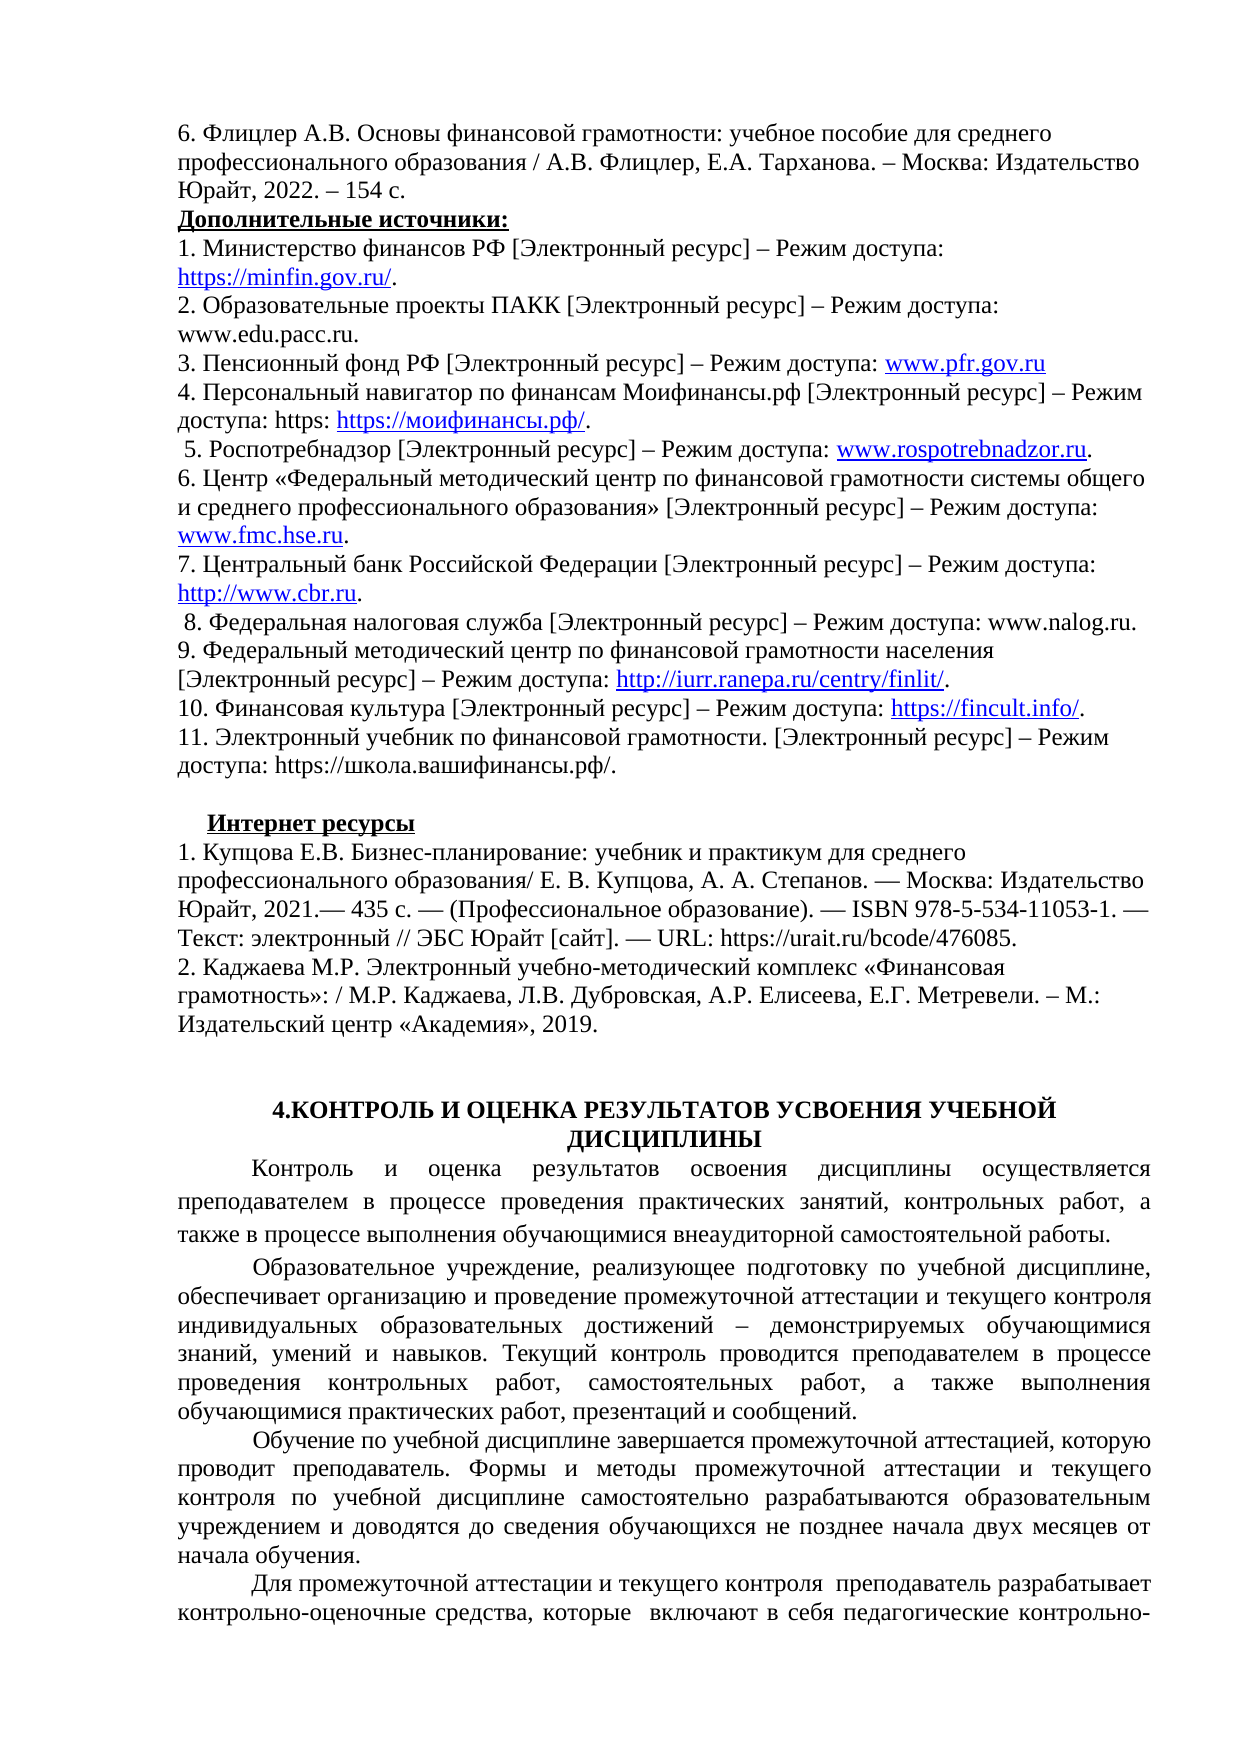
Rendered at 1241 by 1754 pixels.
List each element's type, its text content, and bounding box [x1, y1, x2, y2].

text Обучение по учебной дисциплине завершается промежуточной аттестацией, которую проводит преподаватель. Формы и методы промежуточной аттестации и текущего контроля по учебной дисциплине самостоятельно разрабатываются образовательным учреждением и доводятся до сведения обучающихся не позднее начала двух месяцев от начала обучения. [177, 1425, 1152, 1568]
text 4.Контроль и оценка результатов усвоения учебной Дисциплины [177, 1096, 1152, 1153]
text Образовательное учреждение, реализующее подготовку по учебной дисциплине, обеспечивает организацию и проведение промежуточной аттестации и текущего контроля индивидуальных образовательных достижений – демонстрируемых обучающимися знаний, умений и навыков. Текущий контроль проводится преподавателем в процессе проведения контрольных работ, самостоятельных работ, а также выполнения обучающимися практических работ, презентаций и сообщений. [177, 1252, 1152, 1425]
text 3. Пенсионный фонд РФ [Электронный ресурс] – Режим доступа: www.pfr.gov.ru [177, 348, 1152, 377]
text 1. Купцова Е.В. Бизнес-планирование: учебник и практикум для среднего профессионального образования/ Е. В. Купцова, А. А. Степанов. — Москва: Издательство Юрайт, 2021.— 435 с. — (Профессиональное образование). — ISBN 978-5-534-11053-1. — Текст: электронный // ЭБС Юрайт [сайт]. — URL: https://urait.ru/bcode/476085. [177, 837, 1152, 952]
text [177, 1568, 1152, 1626]
text 8. Федеральная налоговая служба [Электронный ресурс] – Режим доступа: www.nalog.ru. 9. Федеральный методический центр по финансовой грамотности населения [Электронный ресурс] – Режим доступа: http://iurr.ranepa.ru/centry/finlit/. [177, 607, 1152, 693]
text Контроль и оценка результатов освоения дисциплины осуществляется преподавателем в процессе проведения практических занятий, контрольных работ, а также в процессе выполнения обучающимися внеаудиторной самостоятельной работы. [177, 1153, 1152, 1248]
text 6. Центр «Федеральный методический центр по финансовой грамотности системы общего и среднего профессионального образования» [Электронный ресурс] – Режим доступа: www.fmc.hse.ru. [177, 463, 1152, 549]
text 7. Центральный банк Российской Федерации [Электронный ресурс] – Режим доступа: http://www.cbr.ru. [177, 549, 1152, 607]
text 5. Роспотребнадзор [Электронный ресурс] – Режим доступа: www.rospotrebnadzor.ru. [177, 434, 1152, 463]
text 6. Флицлер А.В. Основы финансовой грамотности: учебное пособие для среднего профессионального образования / А.В. Флицлер, Е.А. Тарханова. – Москва: Издательство Юрайт, 2022. – 154 с. [177, 118, 1152, 204]
text 1. Министерство финансов РФ [Электронный ресурс] – Режим доступа: https://minfin.gov.ru/. [177, 233, 1152, 291]
text 2. Каджаева М.Р. Электронный учебно-методический комплекс «Финансовая грамотность»: / М.Р. Каджаева, Л.В. Дубровская, А.Р. Елисеева, Е.Г. Метревели. – М.: Издательский центр «Академия», 2019. [177, 952, 1152, 1038]
text 10. Финансовая культура [Электронный ресурс] – Режим доступа: https://fincult.info/. [177, 693, 1152, 722]
text Интернет ресурсы [207, 808, 1152, 837]
text 4. Персональный навигатор по финансам Моифинансы.рф [Электронный ресурс] – Режим доступа: https: https://моифинансы.рф/. [177, 377, 1152, 434]
text Дополнительные источники: [177, 204, 1152, 233]
text 2. Образовательные проекты ПАКК [Электронный ресурс] – Режим доступа: www.edu.pacc.ru. [177, 291, 1152, 348]
text 11. Электронный учебник по финансовой грамотности. [Электронный ресурс] – Режим доступа: https://школа.вашифинансы.рф/. [177, 722, 1152, 779]
